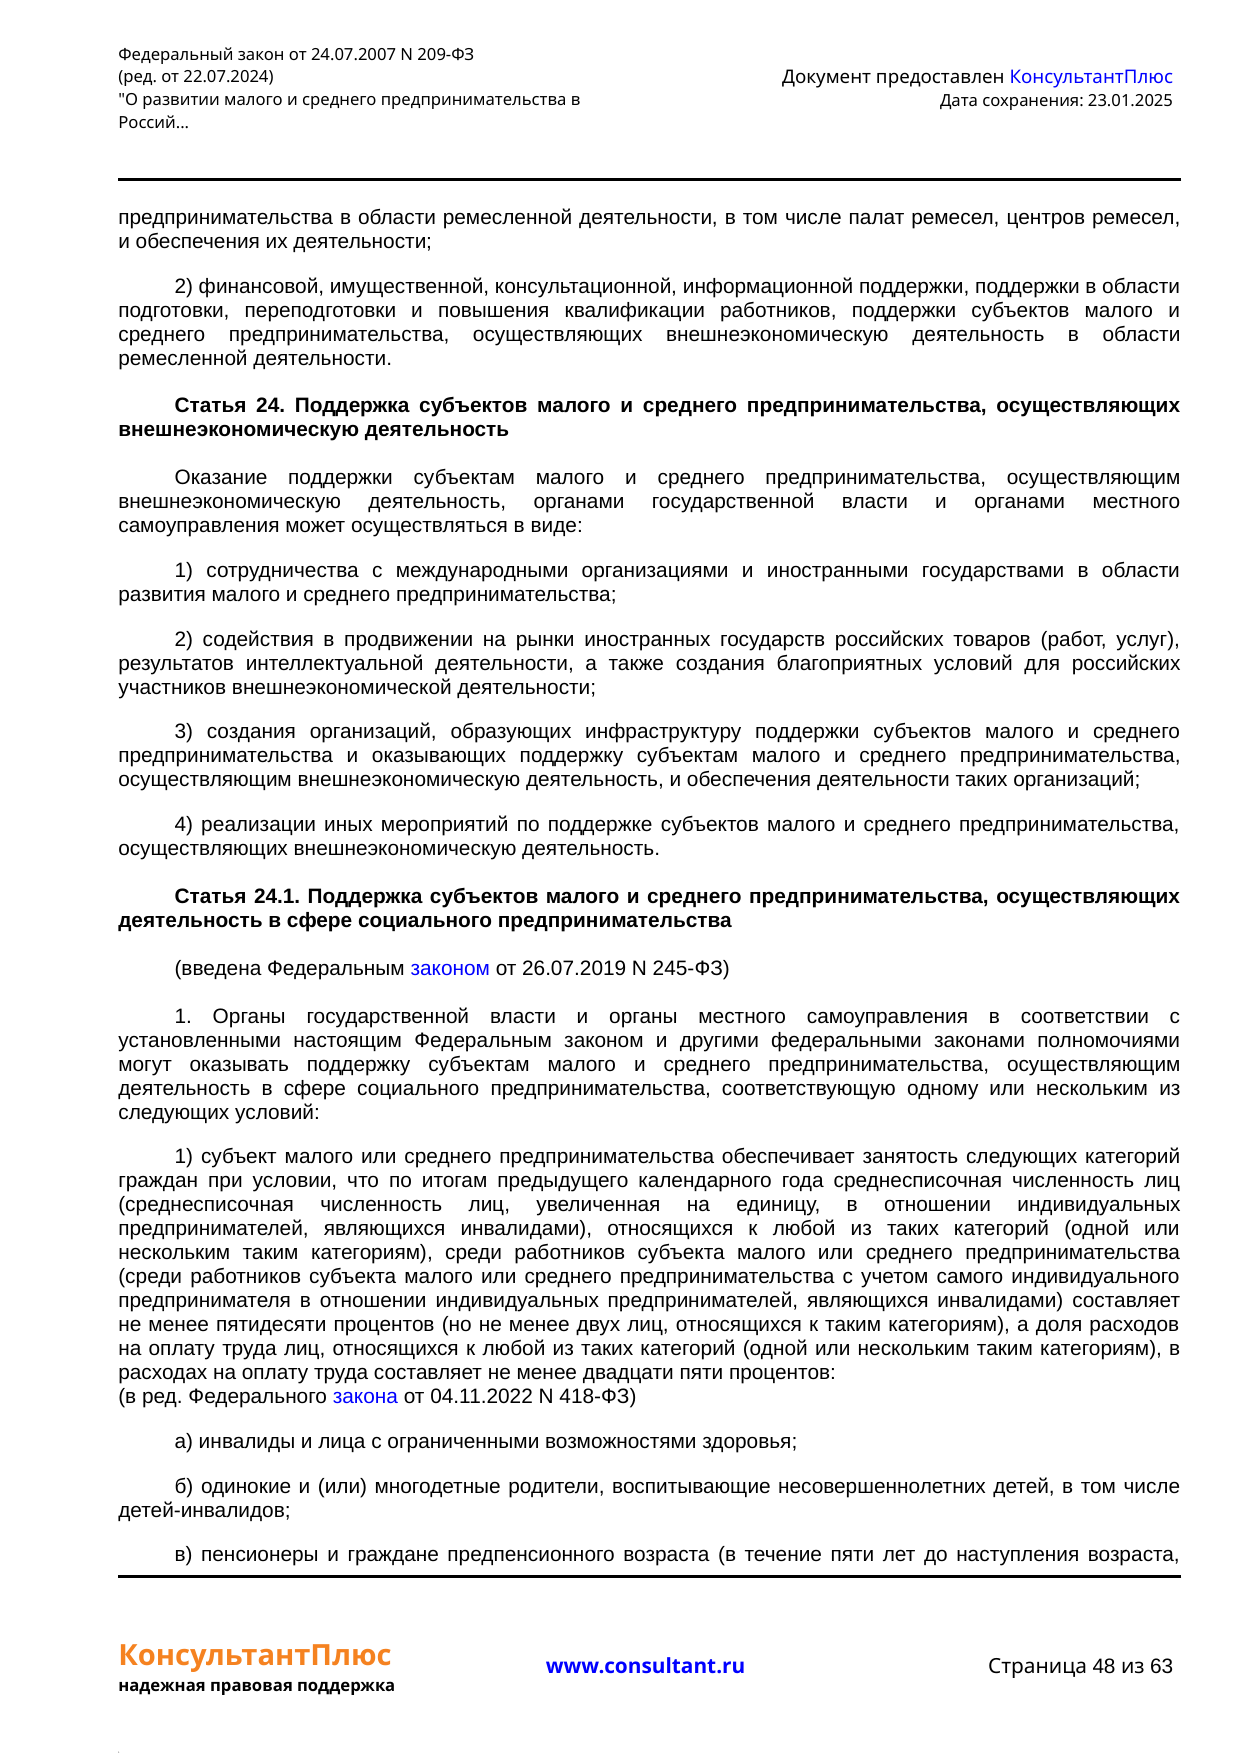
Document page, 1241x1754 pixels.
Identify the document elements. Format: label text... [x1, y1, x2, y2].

text б) одинокие и (или) многодетные родители, воспитывающие несовершеннолетних детей, в том числе детей-инвалидов; [118, 1473, 1181, 1521]
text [118, 205, 1181, 253]
text 3) создания организаций, образующих инфраструктуру поддержки субъектов малого и среднего предпринимательства и оказывающих поддержку субъектам малого и среднего предпринимательства, осуществляющим внешнеэкономическую деятельность, и обеспечения деятельности таких организаций; [118, 719, 1181, 791]
text 2) содействия в продвижении на рынки иностранных государств российских товаров (работ, услуг), результатов интеллектуальной деятельности, а также создания благоприятных условий для российских участников внешнеэкономической деятельности; [118, 627, 1181, 698]
text 1) субъект малого или среднего предпринимательства обеспечивает занятость следующих категорий граждан при условии, что по итогам предыдущего календарного года среднесписочная численность лиц (среднесписочная численность лиц, увеличенная на единицу, в отношении индивидуальных предпринимателей, являющихся инвалидами), относящихся к любой из таких категорий (одной или нескольким таким категориям), среди работников субъекта малого или среднего предпринимательства (среди работников субъекта малого или среднего предпринимательства с учетом самого индивидуального предпринимателя в отношении индивидуальных предпринимателей, являющихся инвалидами) составляет не менее пятидесяти процентов (но не менее двух лиц, относящихся к таким категориям), а доля расходов на оплату труда лиц, относящихся к любой из таких категорий (одной или нескольким таким категориям), в расходах на оплату труда составляет не менее двадцати пяти процентов: [118, 1144, 1181, 1384]
text Оказание поддержки субъектам малого и среднего предпринимательства, осуществляющим внешнеэкономическую деятельность, органами государственной власти и органами местного самоуправления может осуществляться в виде: [118, 465, 1181, 537]
title Статья 24. Поддержка субъектов малого и среднего предпринимательства, осуществляющих внешнеэкономическую деятельность [118, 393, 1181, 441]
text а) инвалиды и лица с ограниченными возможностями здоровья; [118, 1429, 1181, 1453]
title Статья 24.1. Поддержка субъектов малого и среднего предпринимательства, осуществляющих деятельность в сфере социального предпринимательства [118, 884, 1181, 932]
text 4) реализации иных мероприятий по поддержке субъектов малого и среднего предпринимательства, осуществляющих внешнеэкономическую деятельность. [118, 812, 1181, 860]
text 2) финансовой, имущественной, консультационной, информационной поддержки, поддержки в области подготовки, переподготовки и повышения квалификации работников, поддержки субъектов малого и среднего предпринимательства, осуществляющих внешнеэкономическую деятельность в области ремесленной деятельности. [118, 273, 1181, 369]
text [118, 1542, 1181, 1566]
text (в ред. Федерального закона от 04.11.2022 N 418-ФЗ) [118, 1384, 1181, 1408]
text 1) сотрудничества с международными организациями и иностранными государствами в области развития малого и среднего предпринимательства; [118, 558, 1181, 606]
text 1. Органы государственной власти и органы местного самоуправления в соответствии с установленными настоящим Федеральным законом и другими федеральными законами полномочиями могут оказывать поддержку субъектам малого и среднего предпринимательства, осуществляющим деятельность в сфере социального предпринимательства, соответствующую одному или нескольким из следующих условий: [118, 1004, 1181, 1123]
text (введена Федеральным законом от 26.07.2019 N 245-ФЗ) [118, 956, 1181, 980]
